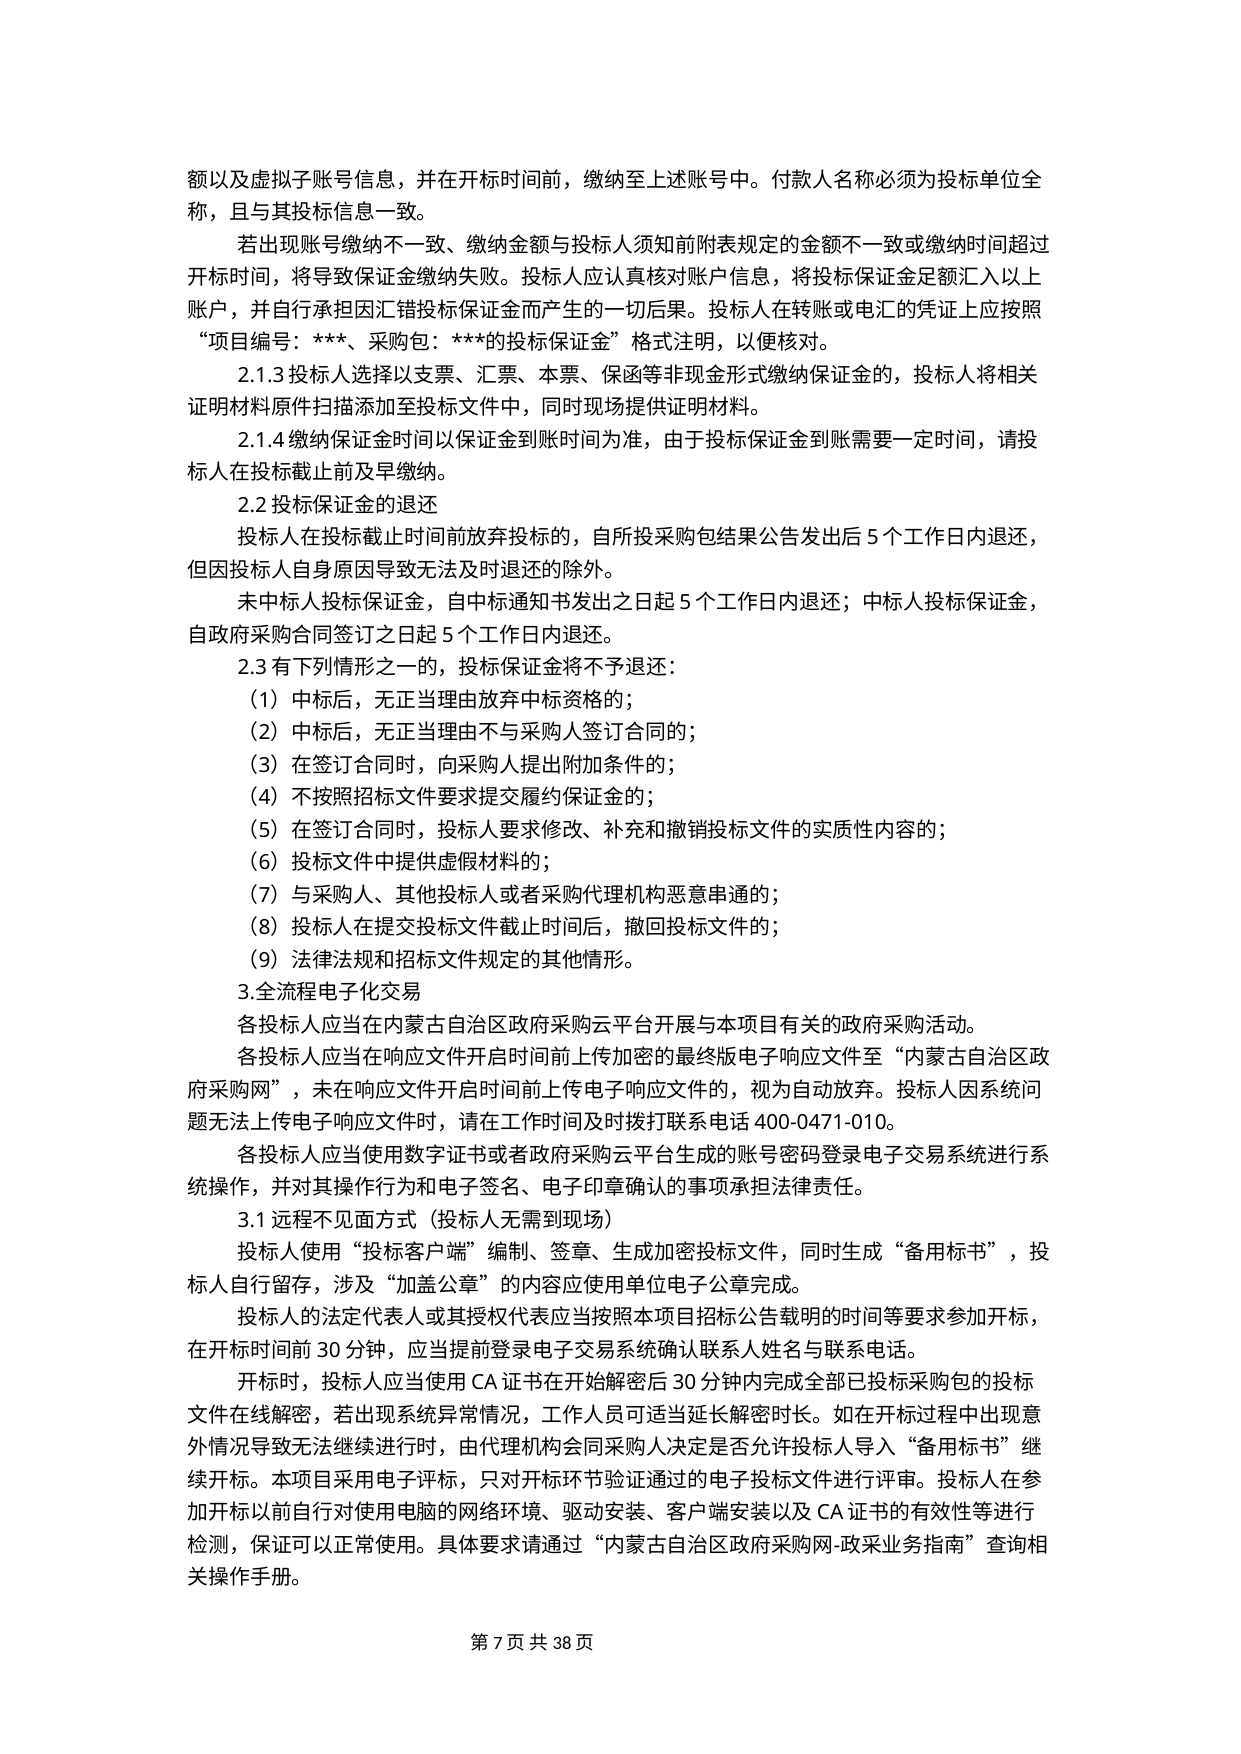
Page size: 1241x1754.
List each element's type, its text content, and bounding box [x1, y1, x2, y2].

text （2）中标后，无正当理由不与采购人签订合同的； [187, 714, 1053, 747]
text 2.3有下列情形之一的，投标保证金将不予退还： [187, 649, 1053, 682]
text 3.全流程电子化交易 [187, 974, 1053, 1007]
text 开标时，投标人应当使用CA证书在开始解密后30分钟内完成全部已投标采购包的投标文件在线解密，若出现系统异常情况，工作人员可适当延长解密时长。如在开标过程中出现意外情况导致无法继续进行时，由代理机构会同采购人决定是否允许投标人导入“备用标书”继续开标。本项目采用电子评标，只对开标环节验证通过的电子投标文件进行评审。投标人在参加开标以前自行对使用电脑的网络环境、驱动安装、客户端安装以及CA证书的有效性等进行检测，保证可以正常使用。具体要求请通过“内蒙古自治区政府采购网-政采业务指南”查询相关操作手册。 [187, 1364, 1053, 1592]
text （6）投标文件中提供虚假材料的； [187, 844, 1053, 877]
text 各投标人应当使用数字证书或者政府采购云平台生成的账号密码登录电子交易系统进行系统操作，并对其操作行为和电子签名、电子印章确认的事项承担法律责任。 [187, 1137, 1053, 1202]
text 投标人使用“投标客户端”编制、签章、生成加密投标文件，同时生成“备用标书”，投标人自行留存，涉及“加盖公章”的内容应使用单位电子公章完成。 [187, 1234, 1053, 1299]
text 2.1.4缴纳保证金时间以保证金到账时间为准，由于投标保证金到账需要一定时间，请投标人在投标截止前及早缴纳。 [187, 422, 1053, 487]
text 3.1远程不见面方式（投标人无需到现场） [187, 1202, 1053, 1234]
text 投标人的法定代表人或其授权代表应当按照本项目招标公告载明的时间等要求参加开标，在开标时间前30分钟，应当提前登录电子交易系统确认联系人姓名与联系电话。 [187, 1299, 1053, 1364]
text 各投标人应当在内蒙古自治区政府采购云平台开展与本项目有关的政府采购活动。 [187, 1007, 1053, 1039]
text 2.1.3投标人选择以支票、汇票、本票、保函等非现金形式缴纳保证金的，投标人将相关证明材料原件扫描添加至投标文件中，同时现场提供证明材料。 [187, 357, 1053, 422]
text （7）与采购人、其他投标人或者采购代理机构恶意串通的； [187, 877, 1053, 909]
text （9）法律法规和招标文件规定的其他情形。 [187, 942, 1053, 974]
text （3）在签订合同时，向采购人提出附加条件的； [187, 747, 1053, 779]
text 未中标人投标保证金，自中标通知书发出之日起5个工作日内退还；中标人投标保证金，自政府采购合同签订之日起5个工作日内退还。 [187, 584, 1053, 649]
text （8）投标人在提交投标文件截止时间后，撤回投标文件的； [187, 909, 1053, 942]
text （1）中标后，无正当理由放弃中标资格的； [187, 682, 1053, 714]
text 2.2投标保证金的退还 [187, 487, 1053, 519]
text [187, 162, 1053, 227]
text 投标人在投标截止时间前放弃投标的，自所投采购包结果公告发出后5个工作日内退还，但因投标人自身原因导致无法及时退还的除外。 [187, 519, 1053, 584]
text 若出现账号缴纳不一致、缴纳金额与投标人须知前附表规定的金额不一致或缴纳时间超过开标时间，将导致保证金缴纳失败。投标人应认真核对账户信息，将投标保证金足额汇入以上账户，并自行承担因汇错投标保证金而产生的一切后果。投标人在转账或电汇的凭证上应按照“项目编号：***、采购包：***的投标保证金”格式注明，以便核对。 [187, 227, 1053, 357]
text （4）不按照招标文件要求提交履约保证金的； [187, 779, 1053, 812]
text 各投标人应当在响应文件开启时间前上传加密的最终版电子响应文件至“内蒙古自治区政府采购网”，未在响应文件开启时间前上传电子响应文件的，视为自动放弃。投标人因系统问题无法上传电子响应文件时，请在工作时间及时拨打联系电话400-0471-010。 [187, 1039, 1053, 1137]
text （5）在签订合同时，投标人要求修改、补充和撤销投标文件的实质性内容的； [187, 812, 1053, 844]
